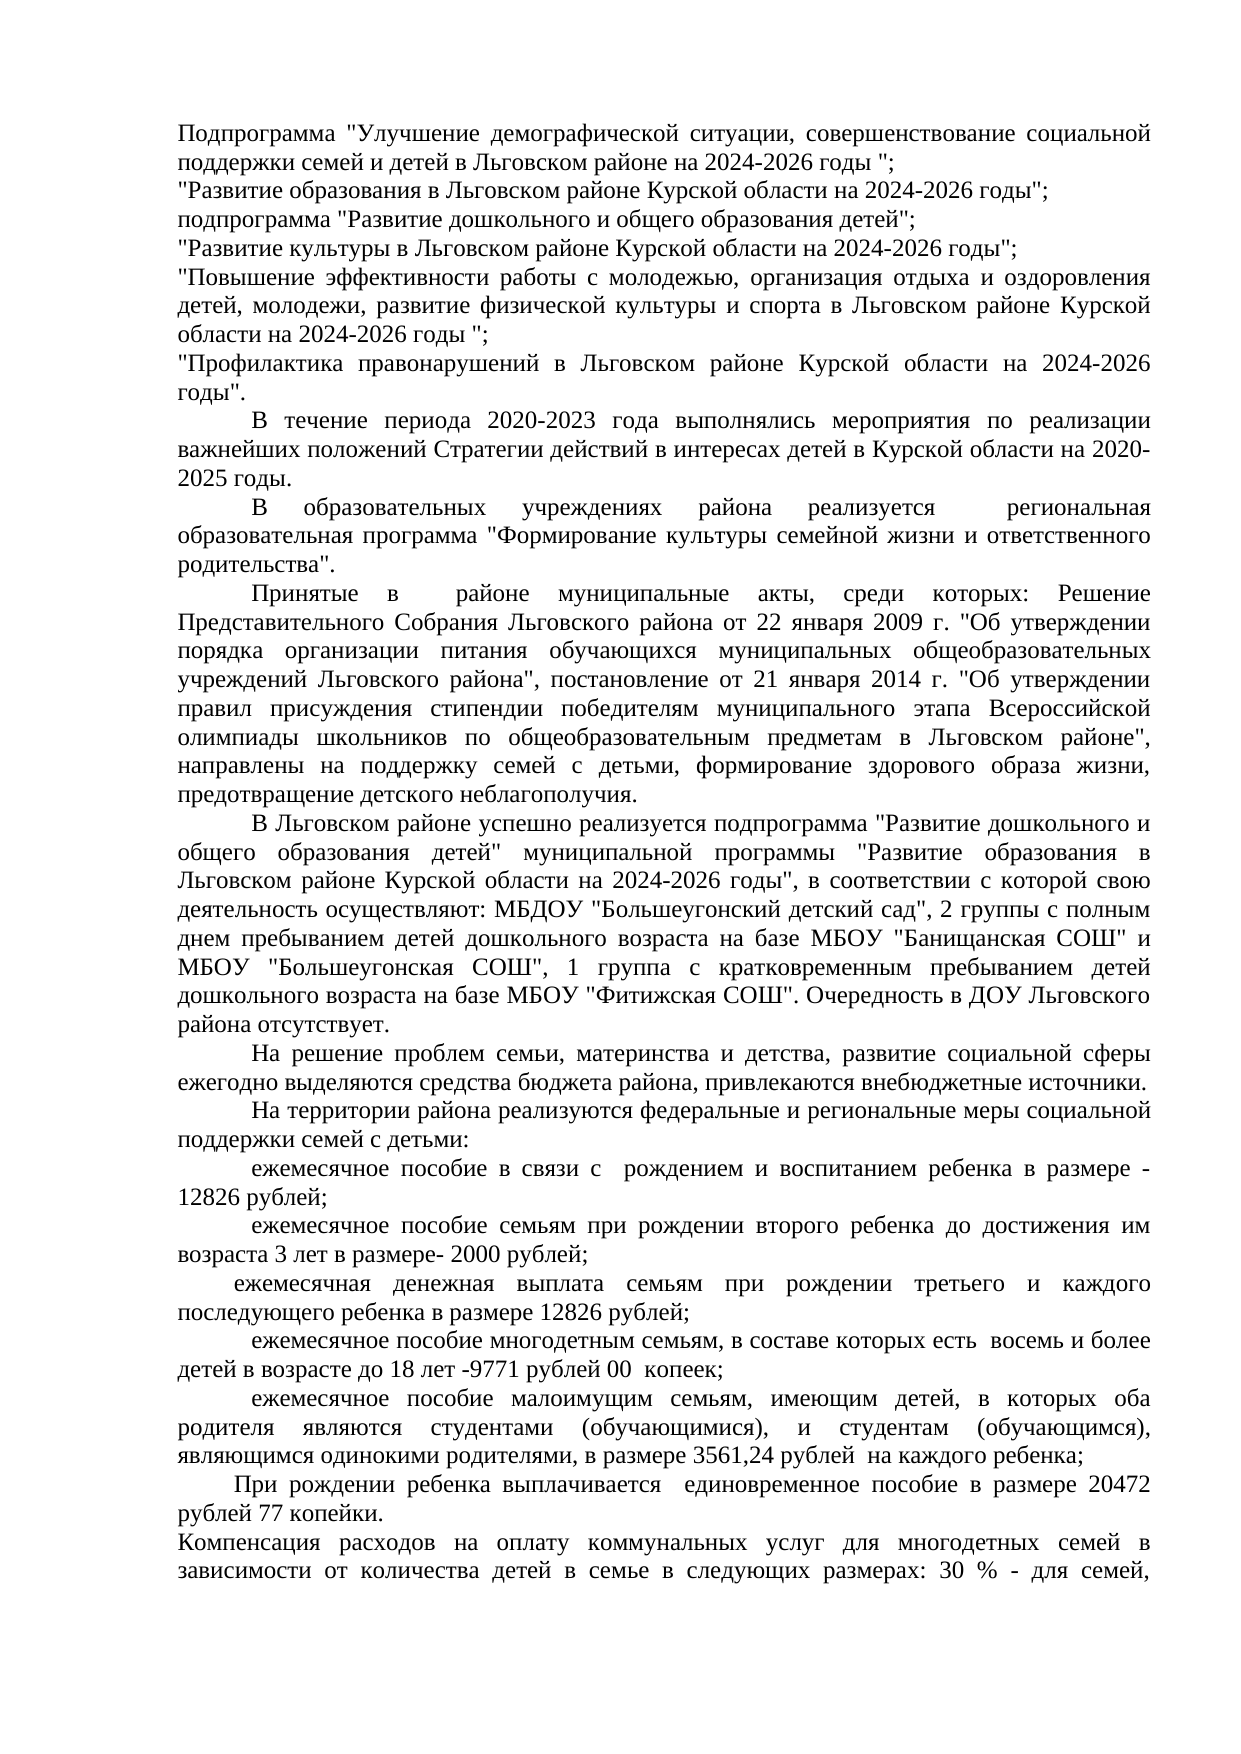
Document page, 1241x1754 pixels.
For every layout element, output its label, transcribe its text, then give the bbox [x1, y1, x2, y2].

text подпрограмма "Развитие дошкольного и общего образования детей"; [177, 204, 1152, 233]
text ежемесячное пособие малоимущим семьям, имеющим детей, в которых оба родителя являются студентами (обучающимися), и студентам (обучающимся), являющимся одинокими родителями, в размере 3561,24 рублей на каждого ребенка; [177, 1383, 1152, 1469]
text ежемесячное пособие семьям при рождении второго ребенка до достижения им возраста 3 лет в размере- 2000 рублей; [177, 1211, 1152, 1268]
text ежемесячное пособие многодетным семьям, в составе которых есть восемь и более детей в возрасте до 18 лет -9771 рублей 00 копеек; [177, 1326, 1152, 1383]
text "Профилактика правонарушений в Льговском районе Курской области на 2024-2026 годы". [177, 348, 1152, 406]
text ежемесячное пособие в связи с рождением и воспитанием ребенка в размере -12826 рублей; [177, 1153, 1152, 1211]
text В образовательных учреждениях района реализуется региональная образовательная программа "Формирование культуры семейной жизни и ответственного родительства". [177, 492, 1152, 578]
text Подпрограмма "Улучшение демографической ситуации, совершенствование социальной поддержки семей и детей в Льговском районе на 2024-2026 годы "; [177, 118, 1152, 176]
text "Повышение эффективности работы с молодежью, организация отдыха и оздоровления детей, молодежи, развитие физической культуры и спорта в Льговском районе Курской области на 2024-2026 годы "; [177, 262, 1152, 348]
text На территории района реализуются федеральные и региональные меры социальной поддержки семей с детьми: [177, 1096, 1152, 1153]
text При рождении ребенка выплачивается единовременное пособие в размере 20472 рублей 77 копейки. [177, 1469, 1152, 1527]
text ежемесячная денежная выплата семьям при рождении третьего и каждого последующего ребенка в размере 12826 рублей; [177, 1268, 1152, 1326]
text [177, 1527, 1152, 1584]
text В Льговском районе успешно реализуется подпрограмма "Развитие дошкольного и общего образования детей" муниципальной программы "Развитие образования в Льговском районе Курской области на 2024-2026 годы", в соответствии с которой свою деятельность осуществляют: МБДОУ "Большеугонский детский сад", 2 группы с полным днем пребыванием детей дошкольного возраста на базе МБОУ "Банищанская СОШ" и МБОУ "Большеугонская СОШ", 1 группа с кратковременным пребыванием детей дошкольного возраста на базе МБОУ "Фитижская СОШ". Очередность в ДОУ Льговского района отсутствует. [177, 808, 1152, 1038]
text Принятые в районе муниципальные акты, среди которых: Решение Представительного Собрания Льговского района от 22 января . "Об утверждении порядка организации питания обучающихся муниципальных общеобразовательных учреждений Льговского района", постановление от 21 января . "Об утверждении правил присуждения стипендии победителям муниципального этапа Всероссийской олимпиады школьников по общеобразовательным предметам в Льговском районе", направлены на поддержку семей с детьми, формирование здорового образа жизни, предотвращение детского неблагополучия. [177, 578, 1152, 808]
text "Развитие образования в Льговском районе Курской области на 2024-2026 годы"; [177, 176, 1152, 204]
text В течение периода 2020-2023 года выполнялись мероприятия по реализации важнейших положений Стратегии действий в интересах детей в Курской области на 2020-2025 годы. [177, 406, 1152, 492]
text "Развитие культуры в Льговском районе Курской области на 2024-2026 годы"; [177, 233, 1152, 262]
text На решение проблем семьи, материнства и детства, развитие социальной сферы ежегодно выделяются средства бюджета района, привлекаются внебюджетные источники. [177, 1038, 1152, 1096]
